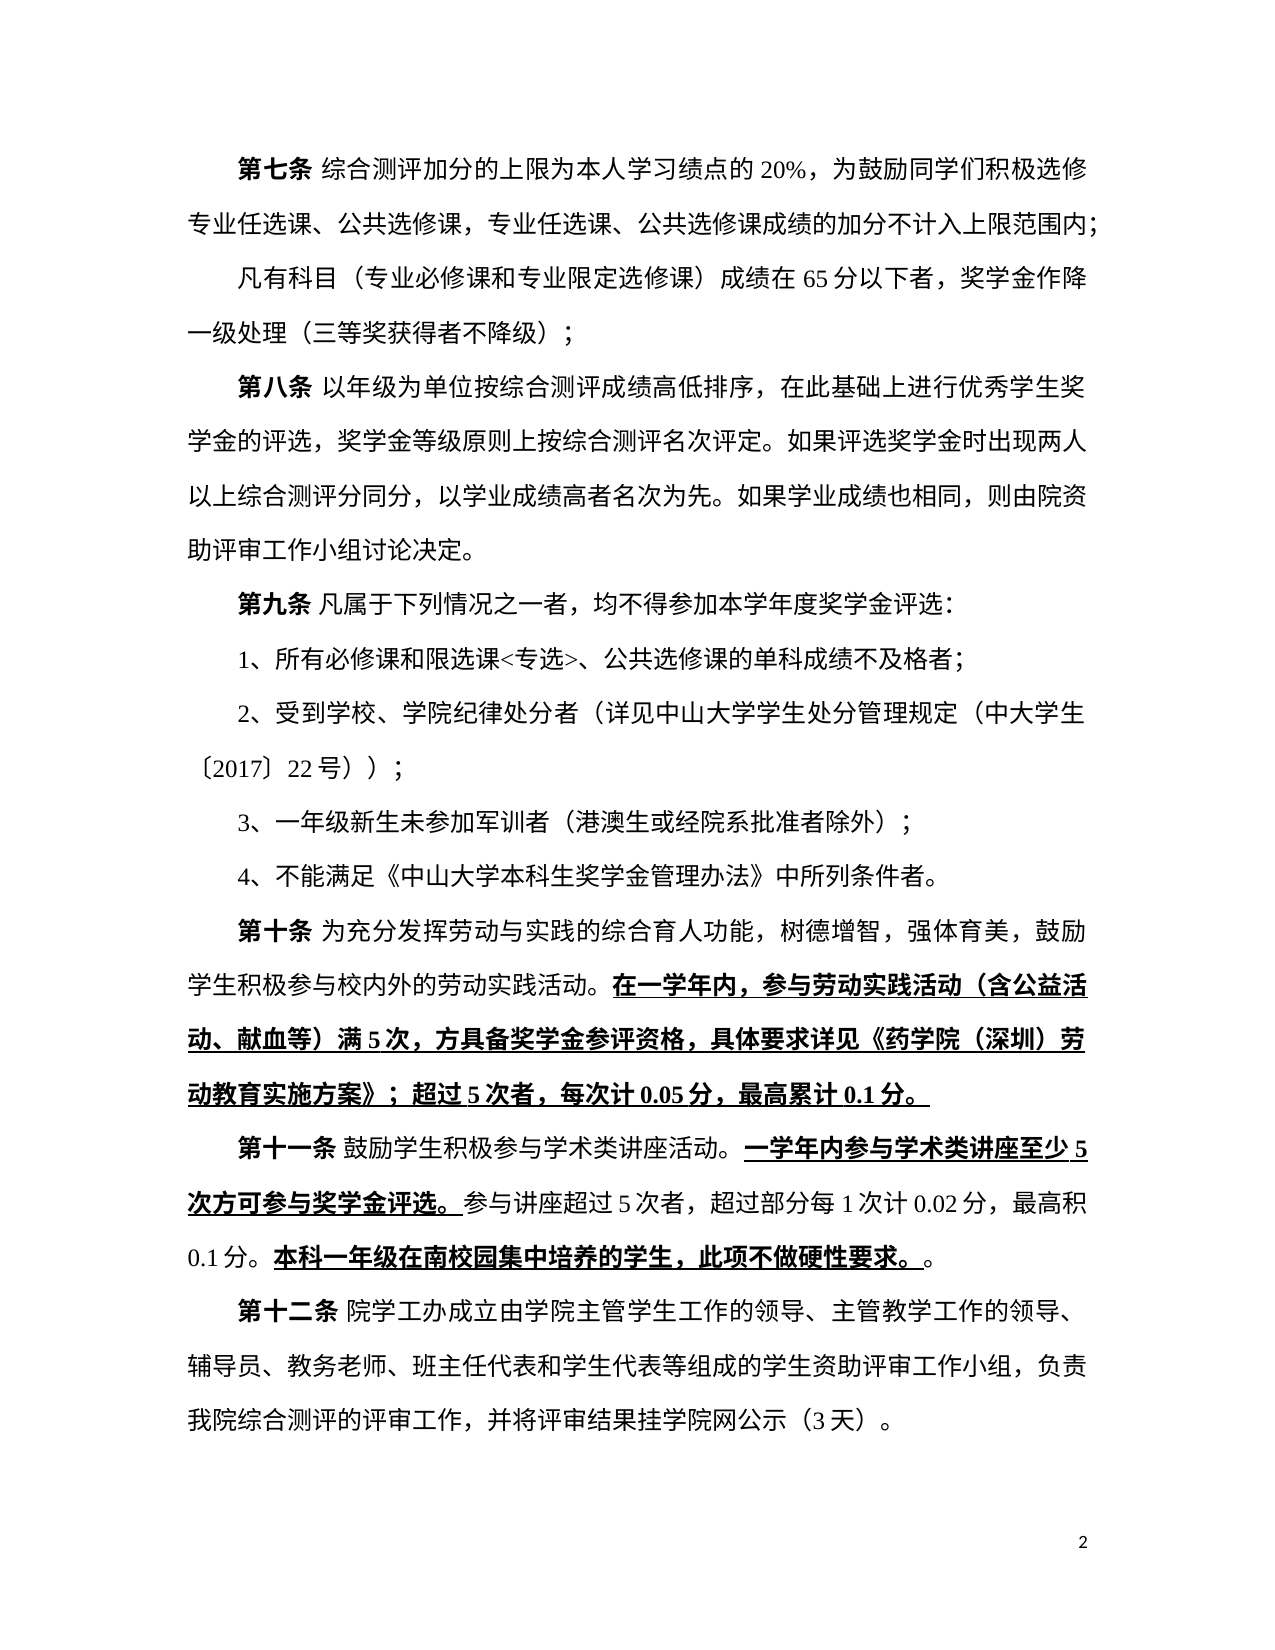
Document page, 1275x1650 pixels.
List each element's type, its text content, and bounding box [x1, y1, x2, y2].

text 2、受到学校、学院纪律处分者（详见中山大学学生处分管理规定（中大学生〔2017〕22号））； [187, 694, 1087, 784]
text 4、不能满足《中山大学本科生奖学金管理办法》中所列条件者。 [187, 857, 1087, 893]
text 第七条 综合测评加分的上限为本人学习绩点的20%，为鼓励同学们积极选修专业任选课、公共选修课，专业任选课、公共选修课成绩的加分不计入上限范围内； [187, 150, 1087, 241]
text 3、一年级新生未参加军训者（港澳生或经院系批准者除外）； [187, 802, 1087, 839]
text 1、所有必修课和限选课<专选>、公共选修课的单科成绩不及格者； [187, 639, 1087, 676]
text 第十一条 鼓励学生积极参与学术类讲座活动。一学年内参与学术类讲座至少5次方可参与奖学金评选。参与讲座超过5次者，超过部分每1次计0.02分，最高积0.1分。本科一年级在南校园集中培养的学生，此项不做硬性要求。。 [187, 1129, 1087, 1274]
text 第九条 凡属于下列情况之一者，均不得参加本学年度奖学金评选： [187, 585, 1087, 621]
text 第十二条 院学工办成立由学院主管学生工作的领导、主管教学工作的领导、辅导员、教务老师、班主任代表和学生代表等组成的学生资助评审工作小组，负责我院综合测评的评审工作，并将评审结果挂学院网公示（3天）。 [187, 1292, 1087, 1437]
text 第十条 为充分发挥劳动与实践的综合育人功能，树德增智，强体育美，鼓励学生积极参与校内外的劳动实践活动。在一学年内，参与劳动实践活动（含公益活动、献血等）满5次，方具备奖学金参评资格，具体要求详见《药学院（深圳）劳动教育实施方案》；超过5次者，每次计0.05分，最高累计0.1分。 [187, 911, 1087, 1111]
text 凡有科目（专业必修课和专业限定选修课）成绩在65分以下者，奖学金作降一级处理（三等奖获得者不降级）； [187, 259, 1087, 349]
text 第八条 以年级为单位按综合测评成绩高低排序，在此基础上进行优秀学生奖学金的评选，奖学金等级原则上按综合测评名次评定。如果评选奖学金时出现两人以上综合测评分同分，以学业成绩高者名次为先。如果学业成绩也相同，则由院资助评审工作小组讨论决定。 [187, 367, 1087, 567]
